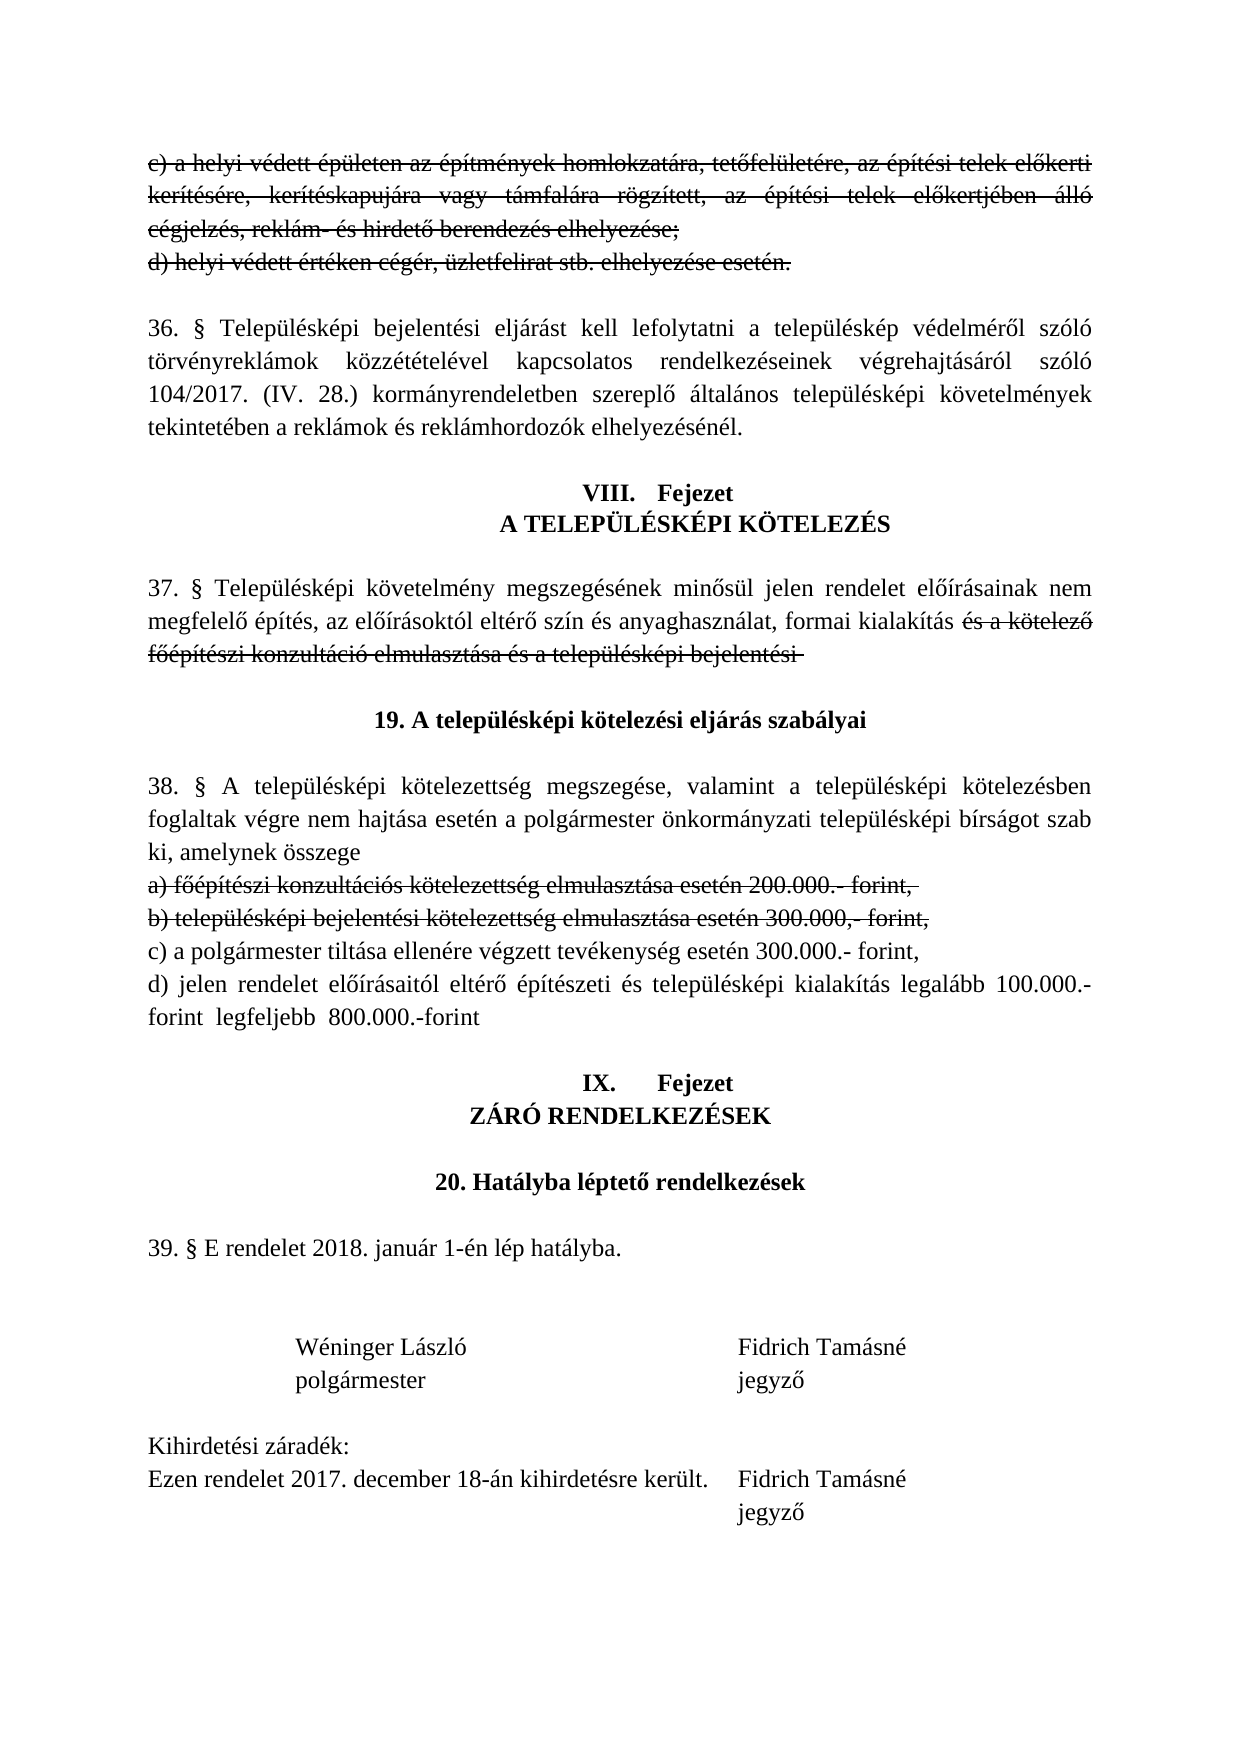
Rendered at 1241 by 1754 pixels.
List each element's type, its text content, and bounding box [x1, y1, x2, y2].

text a) főépítészi konzultációs kötelezettség elmulasztása esetén 200.000.- forint, [148, 870, 1093, 899]
text c) a polgármester tiltása ellenére végzett tevékenység esetén 300.000.- forint, [148, 936, 1093, 965]
text Wéninger László Fidrich Tamásné [148, 1332, 1093, 1361]
text 37. § Településképi követelmény megszegésének minősül jelen rendelet előírásainak nem megfelelő építés, az előírásoktól eltérő szín és anyaghasználat, formai kialakítás és a kötelező főépítészi konzultáció elmulasztása és a településképi bejelentési [148, 573, 1093, 668]
text d) helyi védett értéken cégér, üzletfelirat stb. elhelyezése esetén. [148, 247, 1093, 275]
text 38. § A településképi kötelezettség megszegése, valamint a településképi kötelezésben foglaltak végre nem hajtása esetén a polgármester önkormányzati településképi bírságot szab ki, amelynek összege [148, 771, 1093, 866]
text b) településképi bejelentési kötelezettség elmulasztása esetén 300.000,- forint, [148, 903, 1093, 932]
list Fejezet [223, 1068, 1093, 1097]
list Fejezet [223, 478, 1093, 507]
text Ezen rendelet 2017. december 18-án kihirdetésre került. Fidrich Tamásné [148, 1464, 1093, 1493]
text 39. § E rendelet 2018. január 1-én lép hatályba. [148, 1233, 1093, 1262]
text 20. Hatályba léptető rendelkezések [148, 1167, 1093, 1196]
text polgármester jegyző [148, 1365, 1093, 1394]
text d) jelen rendelet előírásaitól eltérő építészeti és településképi kialakítás legalább 100.000.- forint legfeljebb 800.000.-forint [148, 969, 1093, 1031]
text Kihirdetési záradék: [148, 1431, 1093, 1460]
text c) a helyi védett épületen az építmények homlokzatára, tetőfelületére, az építési telek előkerti kerítésére, kerítéskapujára vagy támfalára rögzített, az építési telek előkertjében álló cégjelzés, reklám- és hirdető berendezés elhelyezése; [148, 198, 1093, 242]
text c) a helyi védett épületen az építmények homlokzatára, tetőfelületére, az építési telek előkerti kerítésére, kerítéskapujára vagy támfalára rögzített, az építési telek előkertjében álló cégjelzés, reklám- és hirdető berendezés elhelyezése; [148, 148, 1093, 196]
text jegyző [148, 1497, 1093, 1526]
text 19. A településképi kötelezési eljárás szabályai [148, 705, 1093, 734]
text ZÁRÓ RENDELKEZÉSEK [148, 1101, 1093, 1130]
list 36. § Településképi bejelentési eljárást kell lefolytatni a településkép védelméről szóló törvényreklámok közzétételével kapcsolatos rendelkezéseinek végrehajtásáról szóló 104/2017. (IV. 28.) kormányrendeletben szereplő általános településképi követelmények tekintetében a reklámok és reklámhordozók elhelyezésénél. [148, 313, 1093, 441]
list A TELEPÜLÉSKÉPI KÖTELEZÉS [298, 509, 1093, 538]
